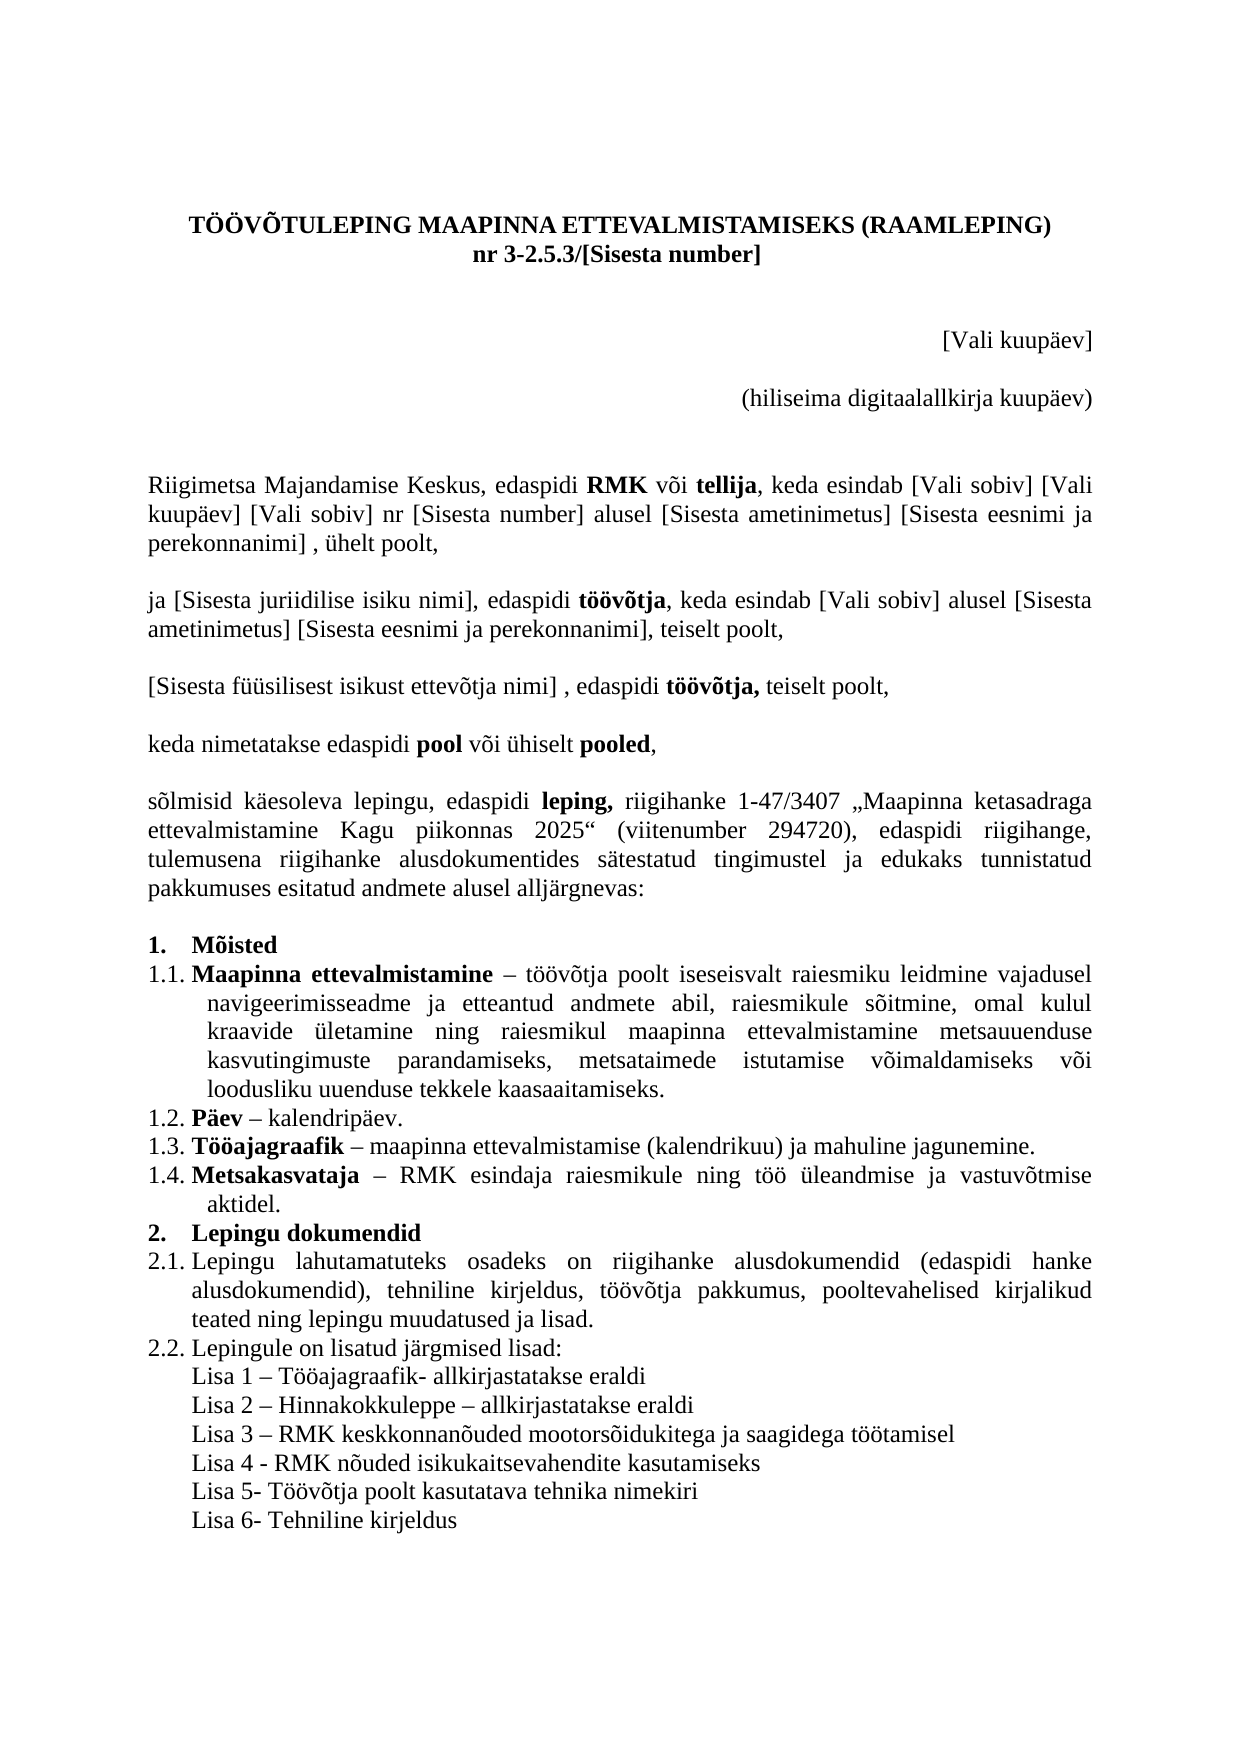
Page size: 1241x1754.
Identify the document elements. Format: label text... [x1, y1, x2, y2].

list Metsakasvataja – RMK esindaja raiesmikule ning töö üleandmise ja vastuvõtmise aktidel. [148, 1160, 1092, 1218]
text sõlmisid käesoleva lepingu, edaspidi leping, 1-47/3407 „Maapinna ketasadraga ettevalmistamine Kagu piikonnas 2025“ (viitenumber 294720), edaspidi riigihange, tulemusena riigihanke alusdokumentides sätestatud tingimustel ja edukaks tunnistatud pakkumuses esitatud andmete alusel alljärgnevas: [148, 786, 1092, 901]
text TÖÖVÕTULEPING MAAPINNA ETTEVALMISTAMISEKS (RAAMLEPING) [148, 210, 1092, 239]
list Maapinna ettevalmistamine – töövõtja poolt iseseisvalt raiesmiku leidmine vajadusel navigeerimisseadme ja etteantud andmete abil, raiesmikule sõitmine, omal kulul kraavide ületamine ning raiesmikul maapinna ettevalmistamine metsauuenduse kasvutingimuste parandamiseks, metsataimede istutamise võimaldamiseks või loodusliku uuenduse tekkele kaasaaitamiseks. [148, 959, 1092, 1103]
list Lepingu dokumendid [148, 1218, 1092, 1246]
text Lisa 2 – Hinnakokkuleppe – allkirjastatakse eraldi [191, 1390, 1092, 1419]
text nr 3-2.5.3/ [148, 239, 1092, 268]
text Lisa 4 - RMK nõuded isikukaitsevahendite kasutamiseks [191, 1448, 1092, 1476]
text keda nimetatakse edaspidi pool või ühiselt pooled, [148, 729, 1092, 758]
text Lisa 5- Töövõtja poolt kasutatava tehnika nimekiri [191, 1476, 1092, 1505]
list Tööajagraafik – maapinna ettevalmistamise (kalendrikuu) ja mahuline jagunemine. [148, 1131, 1092, 1160]
list Mõisted [148, 930, 1092, 959]
text Lisa 3 – RMK keskkonnanõuded mootorsõidukitega ja saagidega töötamisel [191, 1419, 1092, 1448]
text Lisa 1 – Tööajagraafik- allkirjastatakse eraldi [191, 1361, 1092, 1390]
list Päev – kalendripäev. [148, 1103, 1092, 1131]
text Lisa 6- Tehniline kirjeldus [191, 1505, 1092, 1534]
list Lepingule on lisatud järgmised lisad: [148, 1333, 1092, 1361]
text Riigimetsa Majandamise Keskus, edaspidi RMK või tellija, keda esindab nr alusel , ühelt poolt, [148, 470, 1092, 556]
text (hiliseima digitaalallkirja kuupäev) [148, 383, 1092, 412]
list Lepingu lahutamatuteks osadeks on riigihanke alusdokumendid (edaspidi hanke alusdokumendid), tehniline kirjeldus, töövõtja pakkumus, pooltevahelised kirjalikud teated ning lepingu muudatused ja lisad. [148, 1246, 1092, 1333]
text , edaspidi töövõtja, teiselt poolt, [148, 671, 1092, 700]
text ja edaspidi töövõtja, keda esindab alusel teiselt poolt, [148, 585, 1092, 643]
